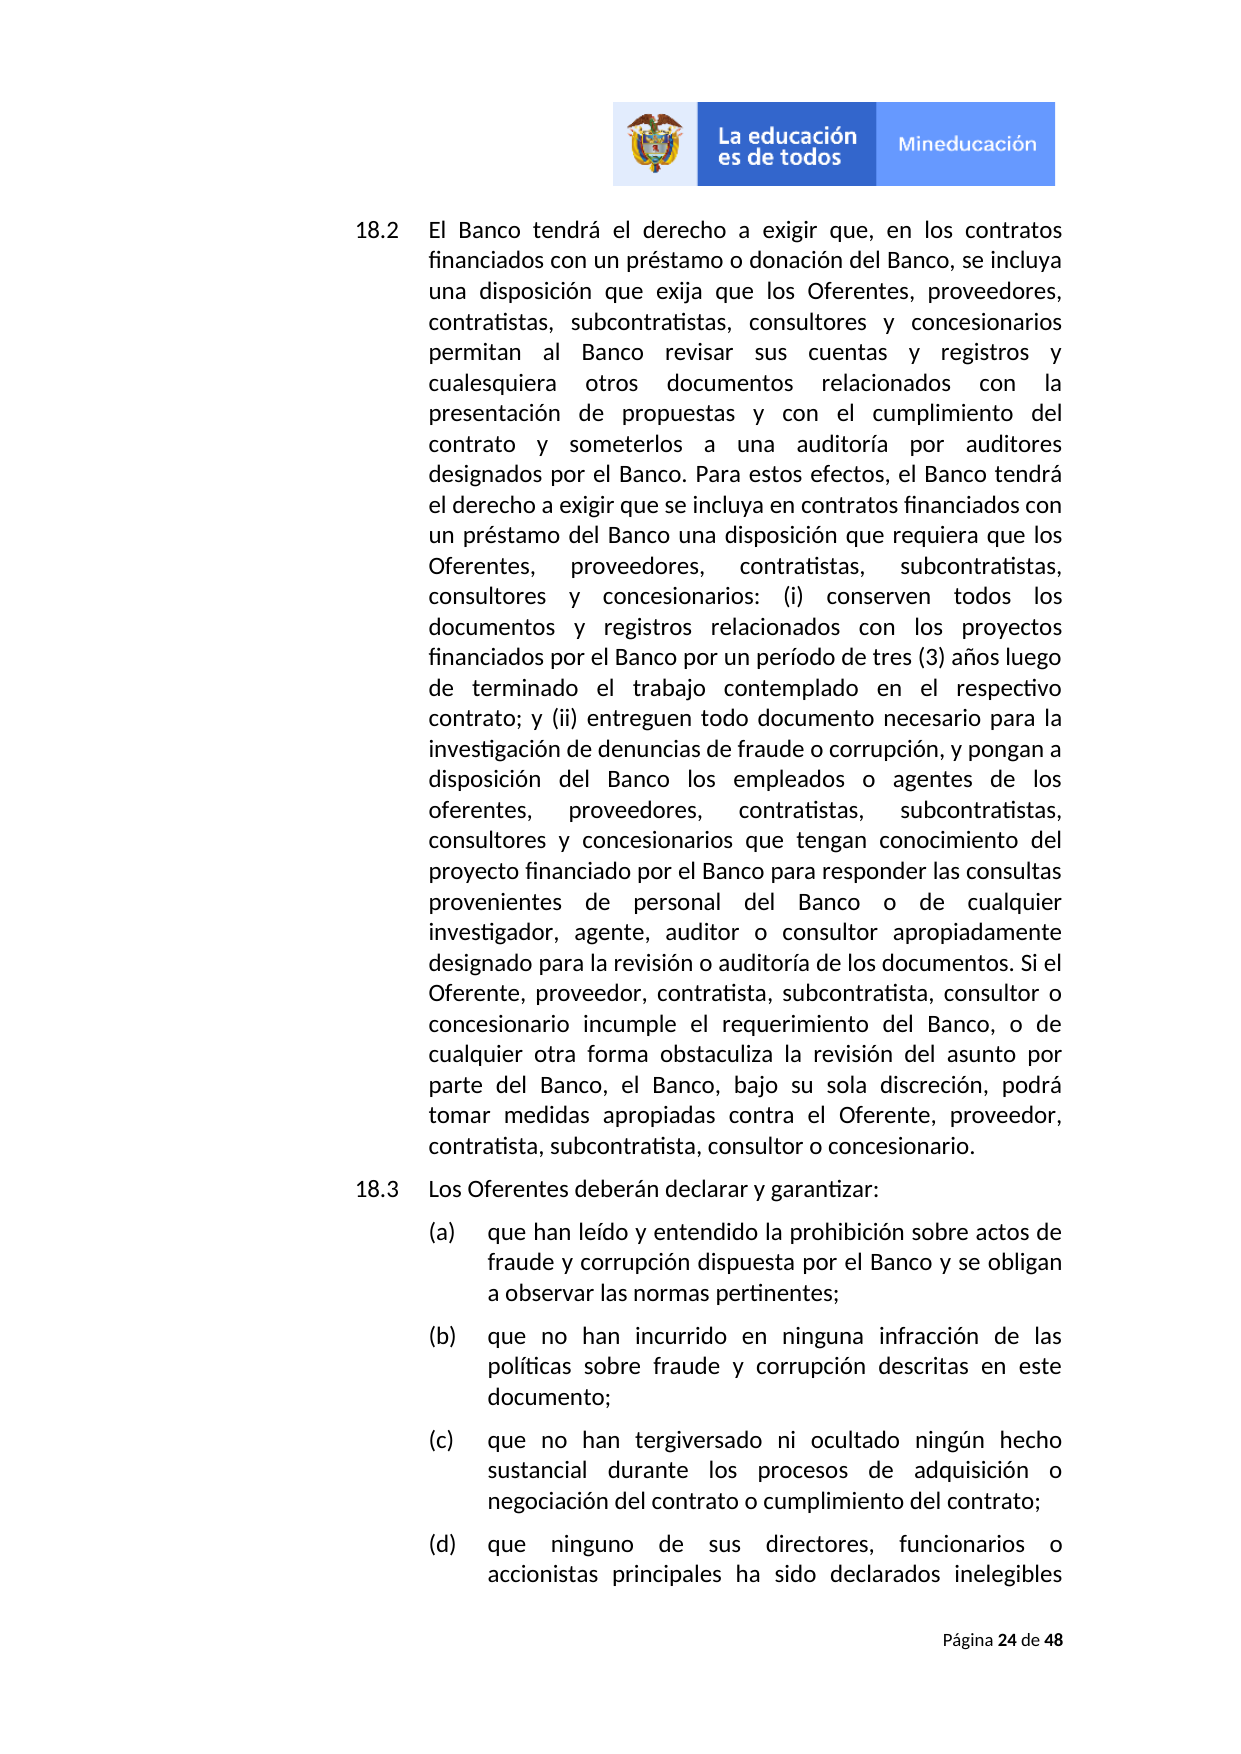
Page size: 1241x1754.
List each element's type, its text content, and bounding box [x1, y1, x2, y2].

text (a) que han leído y entendido la prohibición sobre actos de fraude y corrupción dispuesta por el Banco y se obligan a observar las normas pertinentes; [428, 1216, 1063, 1307]
text (b) que no han incurrido en ninguna infracción de las políticas sobre fraude y corrupción descritas en este documento; [428, 1320, 1063, 1411]
list El Banco tendrá el derecho a exigir que, en los contratos financiados con un préstamo o donación del Banco, se incluya una disposición que exija que los Oferentes, proveedores, contratistas, subcontratistas, consultores y concesionarios permitan al Banco revisar sus cuentas y registros y cualesquiera otros documentos relacionados con la presentación de propuestas y con el cumplimiento del contrato y someterlos a una auditoría por auditores designados por el Banco. Para estos efectos, el Banco tendrá el derecho a exigir que se incluya en contratos financiados con un préstamo del Banco una disposición que requiera que los Oferentes, proveedores, contratistas, subcontratistas, consultores y concesionarios: (i) conserven todos los documentos y registros relacionados con los proyectos financiados por el Banco por un período de tres (3) años luego de terminado el trabajo contemplado en el respectivo contrato; y (ii) entreguen todo documento necesario para la investigación de denuncias de fraude o corrupción, y pongan a disposición del Banco los empleados o agentes de los oferentes, proveedores, contratistas, subcontratistas, consultores y concesionarios que tengan conocimiento del proyecto financiado por el Banco para responder las consultas provenientes de personal del Banco o de cualquier investigador, agente, auditor o consultor apropiadamente designado para la revisión o auditoría de los documentos. Si el Oferente, proveedor, contratista, subcontratista, consultor o concesionario incumple el requerimiento del Banco, o de cualquier otra forma obstaculiza la revisión del asunto por parte del Banco, el Banco, bajo su sola discreción, podrá tomar medidas apropiadas contra el Oferente, proveedor, contratista, subcontratista, consultor o concesionario. [354, 214, 1063, 1160]
picture [613, 102, 1056, 186]
list Los Oferentes deberán declarar y garantizar: [354, 1173, 1063, 1203]
text (c) que no han tergiversado ni ocultado ningún hecho sustancial durante los procesos de adquisición o negociación del contrato o cumplimiento del contrato; [428, 1424, 1063, 1516]
